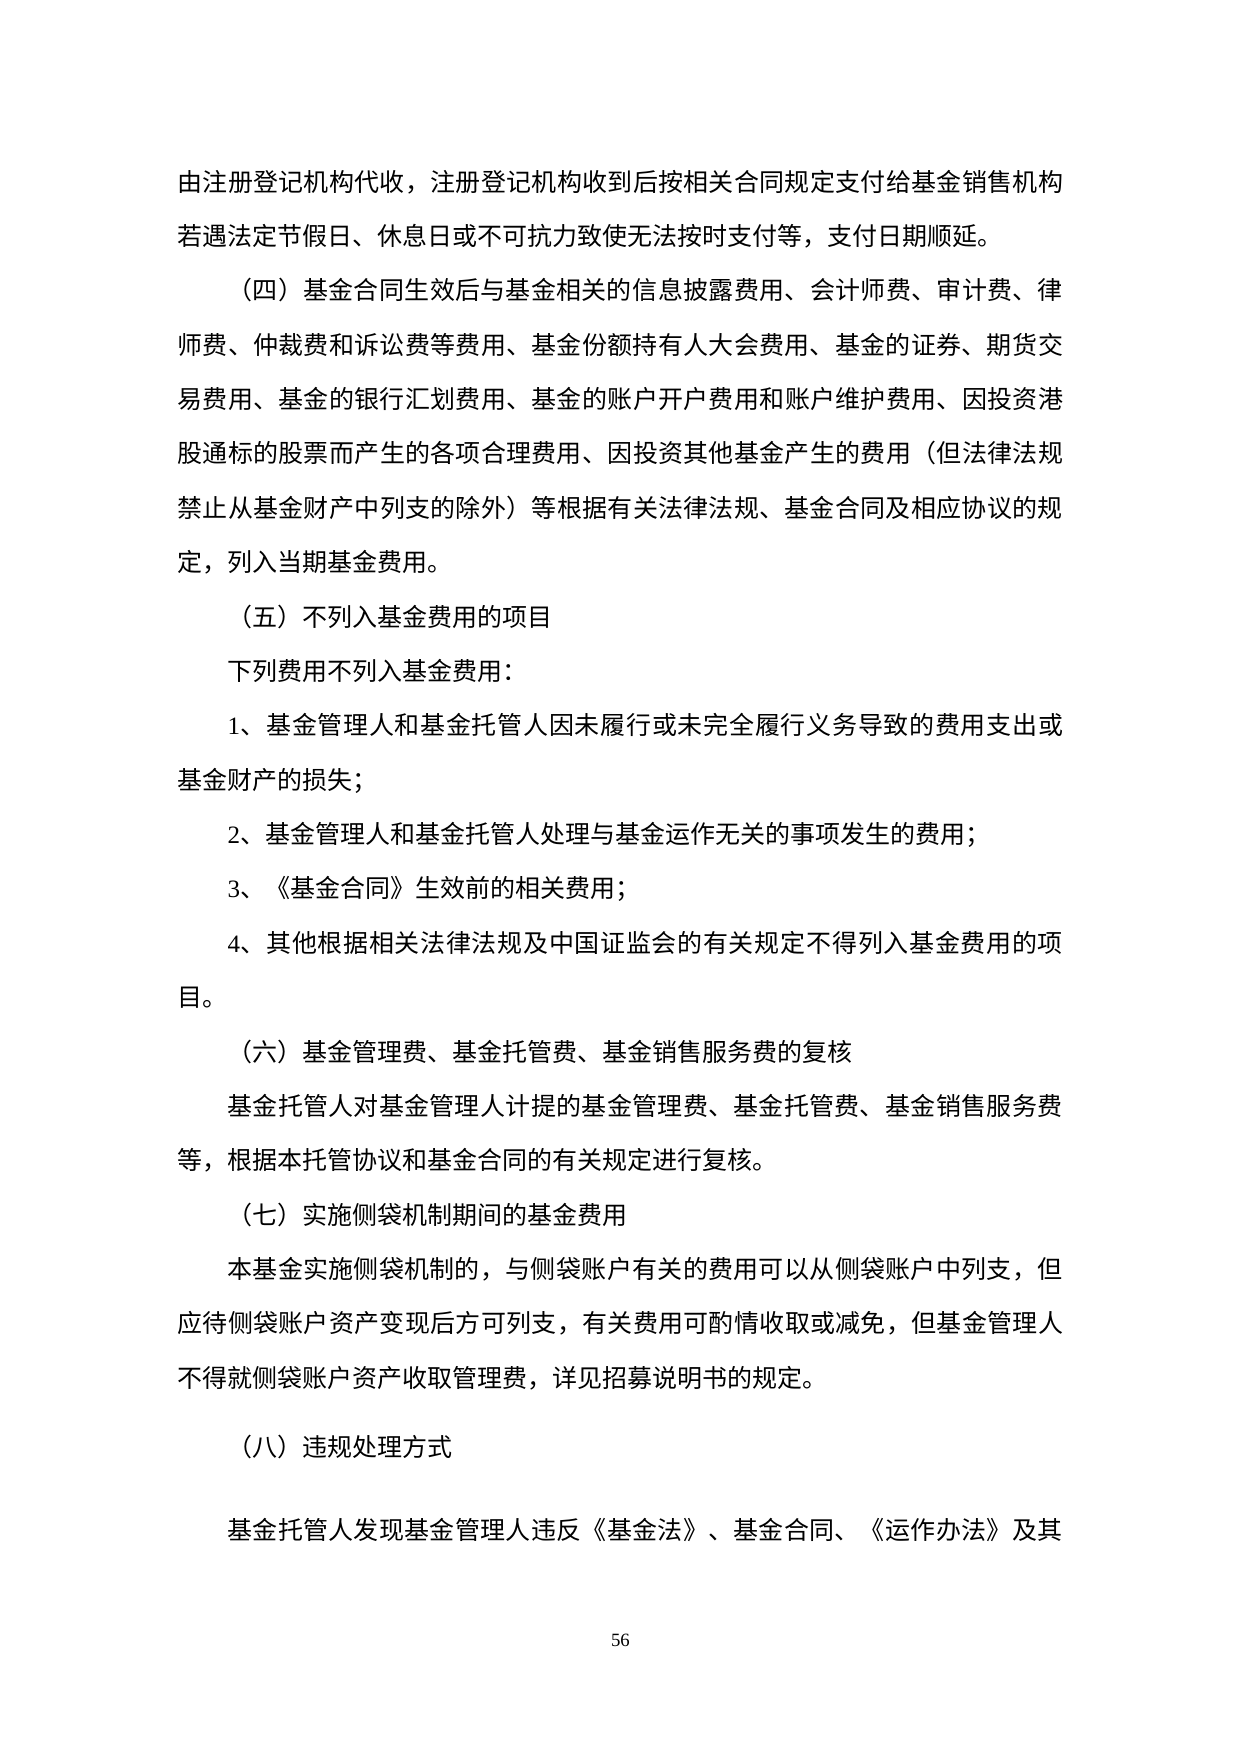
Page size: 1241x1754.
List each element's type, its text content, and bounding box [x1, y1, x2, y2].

text 3、《基金合同》生效前的相关费用； [177, 869, 1063, 905]
text （七）实施侧袋机制期间的基金费用 [177, 1195, 1063, 1231]
text （六）基金管理费、基金托管费、基金销售服务费的复核 [177, 1032, 1063, 1068]
text （八）违规处理方式 [177, 1413, 1063, 1478]
text （五）不列入基金费用的项目 [177, 597, 1063, 633]
text 1、基金管理人和基金托管人因未履行或未完全履行义务导致的费用支出或基金财产的损失； [177, 706, 1063, 796]
text 2、基金管理人和基金托管人处理与基金运作无关的事项发生的费用； [177, 814, 1063, 851]
text （四）基金合同生效后与基金相关的信息披露费用、会计师费、审计费、律师费、仲裁费和诉讼费等费用、基金份额持有人大会费用、基金的证券、期货交易费用、基金的银行汇划费用、基金的账户开户费用和账户维护费用、因投资港股通标的股票而产生的各项合理费用、因投资其他基金产生的费用（但法律法规禁止从基金财产中列支的除外）等根据有关法律法规、基金合同及相应协议的规定，列入当期基金费用。 [177, 271, 1063, 579]
text 下列费用不列入基金费用： [177, 651, 1063, 688]
text 基金托管人对基金管理人计提的基金管理费、基金托管费、基金销售服务费等，根据本托管协议和基金合同的有关规定进行复核。 [177, 1086, 1063, 1177]
text 本基金实施侧袋机制的，与侧袋账户有关的费用可以从侧袋账户中列支，但应待侧袋账户资产变现后方可列支，有关费用可酌情收取或减免，但基金管理人不得就侧袋账户资产收取管理费，详见招募说明书的规定。 [177, 1249, 1063, 1394]
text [177, 1496, 1063, 1561]
text 4、其他根据相关法律法规及中国证监会的有关规定不得列入基金费用的项目。 [177, 923, 1063, 1014]
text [177, 162, 1063, 253]
